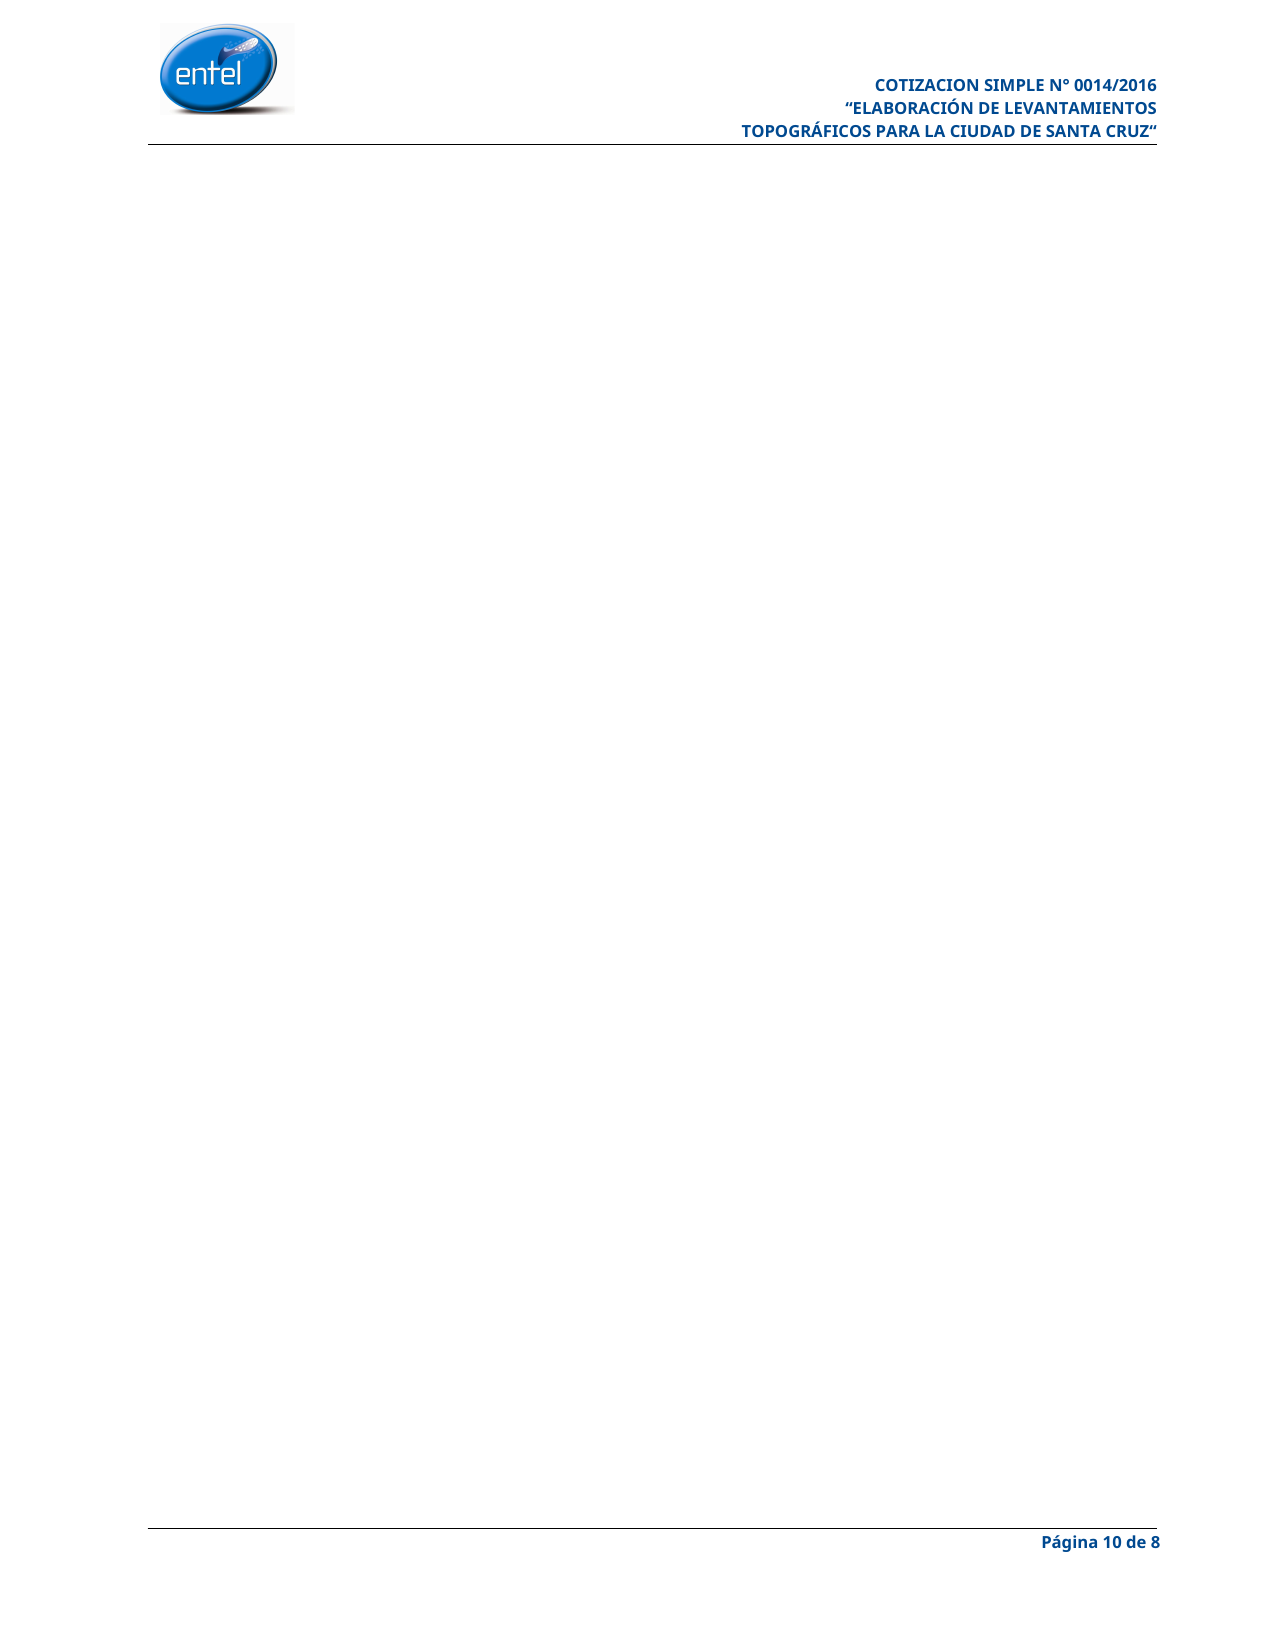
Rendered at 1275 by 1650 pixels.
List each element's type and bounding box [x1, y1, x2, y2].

picture [159, 23, 295, 115]
